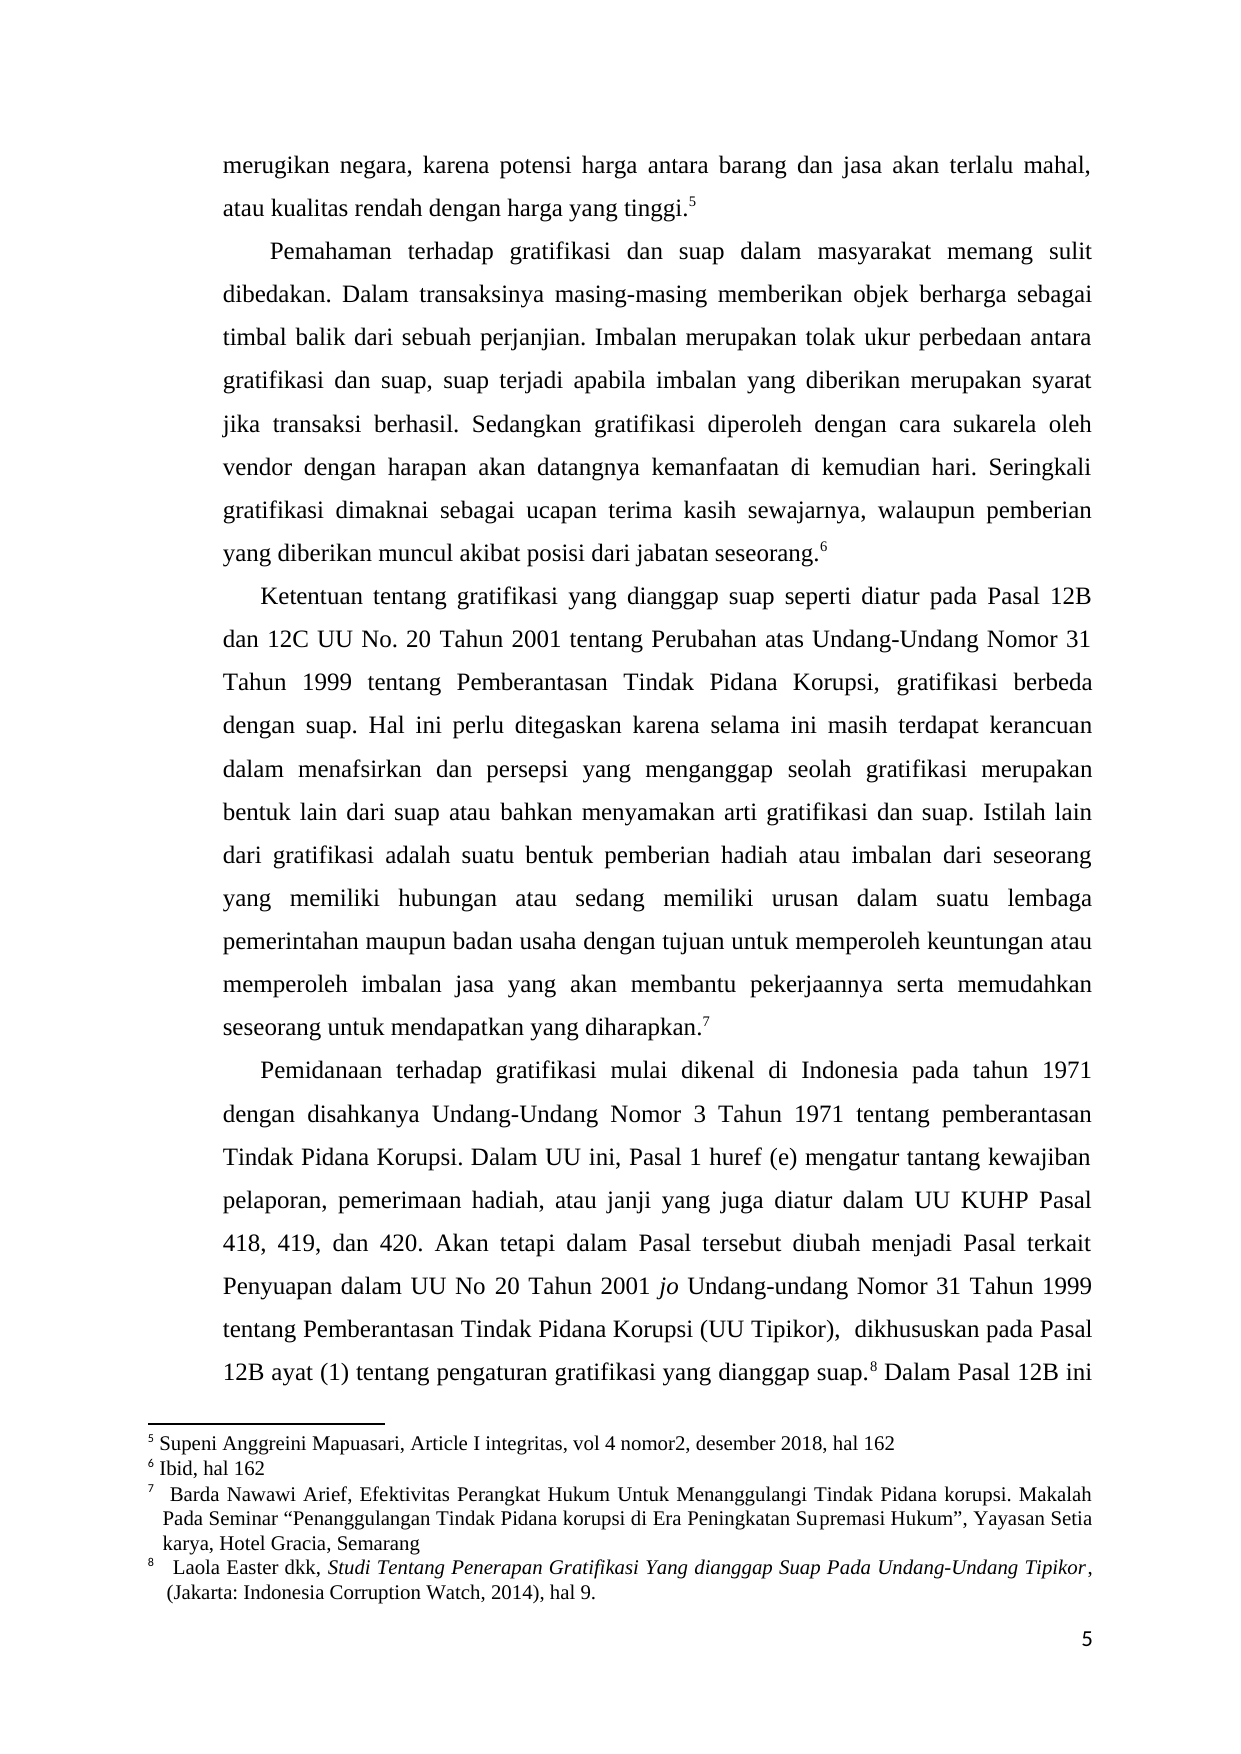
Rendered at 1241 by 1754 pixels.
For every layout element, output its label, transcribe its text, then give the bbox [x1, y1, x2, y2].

list Ketentuan tentang gratifikasi yang dianggap suap seperti diatur pada Pasal 12B dan 12C UU No. 20 Tahun 2001 tentang Perubahan atas Undang-Undang Nomor 31 Tahun 1999 tentang Pemberantasan Tindak Pidana Korupsi, gratifikasi berbeda dengan suap. Hal ini perlu ditegaskan karena selama ini masih terdapat kerancuan dalam menafsirkan dan persepsi yang menganggap seolah gratifikasi merupakan bentuk lain dari suap atau bahkan menyamakan arti gratifikasi dan suap. Istilah lain dari gratifikasi adalah suatu bentuk pemberian hadiah atau imbalan dari seseorang yang memiliki hubungan atau sedang memiliki urusan dalam suatu lembaga pemerintahan maupun badan usaha dengan tujuan untuk memperoleh keuntungan atau memperoleh imbalan jasa yang akan membantu pekerjaannya serta memudahkan seseorang untuk mendapatkan yang diharapkan. [223, 581, 1092, 1041]
text Pemahaman terhadap gratifikasi dan suap dalam masyarakat memang sulit dibedakan. Dalam transaksinya masing-masing memberikan objek berharga sebagai timbal balik dari sebuah perjanjian. Imbalan merupakan tolak ukur perbedaan antara gratifikasi dan suap, suap terjadi apabila imbalan yang diberikan merupakan syarat jika transaksi berhasil. Sedangkan gratifikasi diperoleh dengan cara sukarela oleh vendor dengan harapan akan datangnya kemanfaatan di kemudian hari. Seringkali gratifikasi dimaknai sebagai ucapan terima kasih sewajarnya, walaupun pemberian yang diberikan muncul akibat posisi dari jabatan seseorang. [223, 236, 1092, 567]
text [223, 150, 1092, 222]
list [223, 1056, 1092, 1386]
